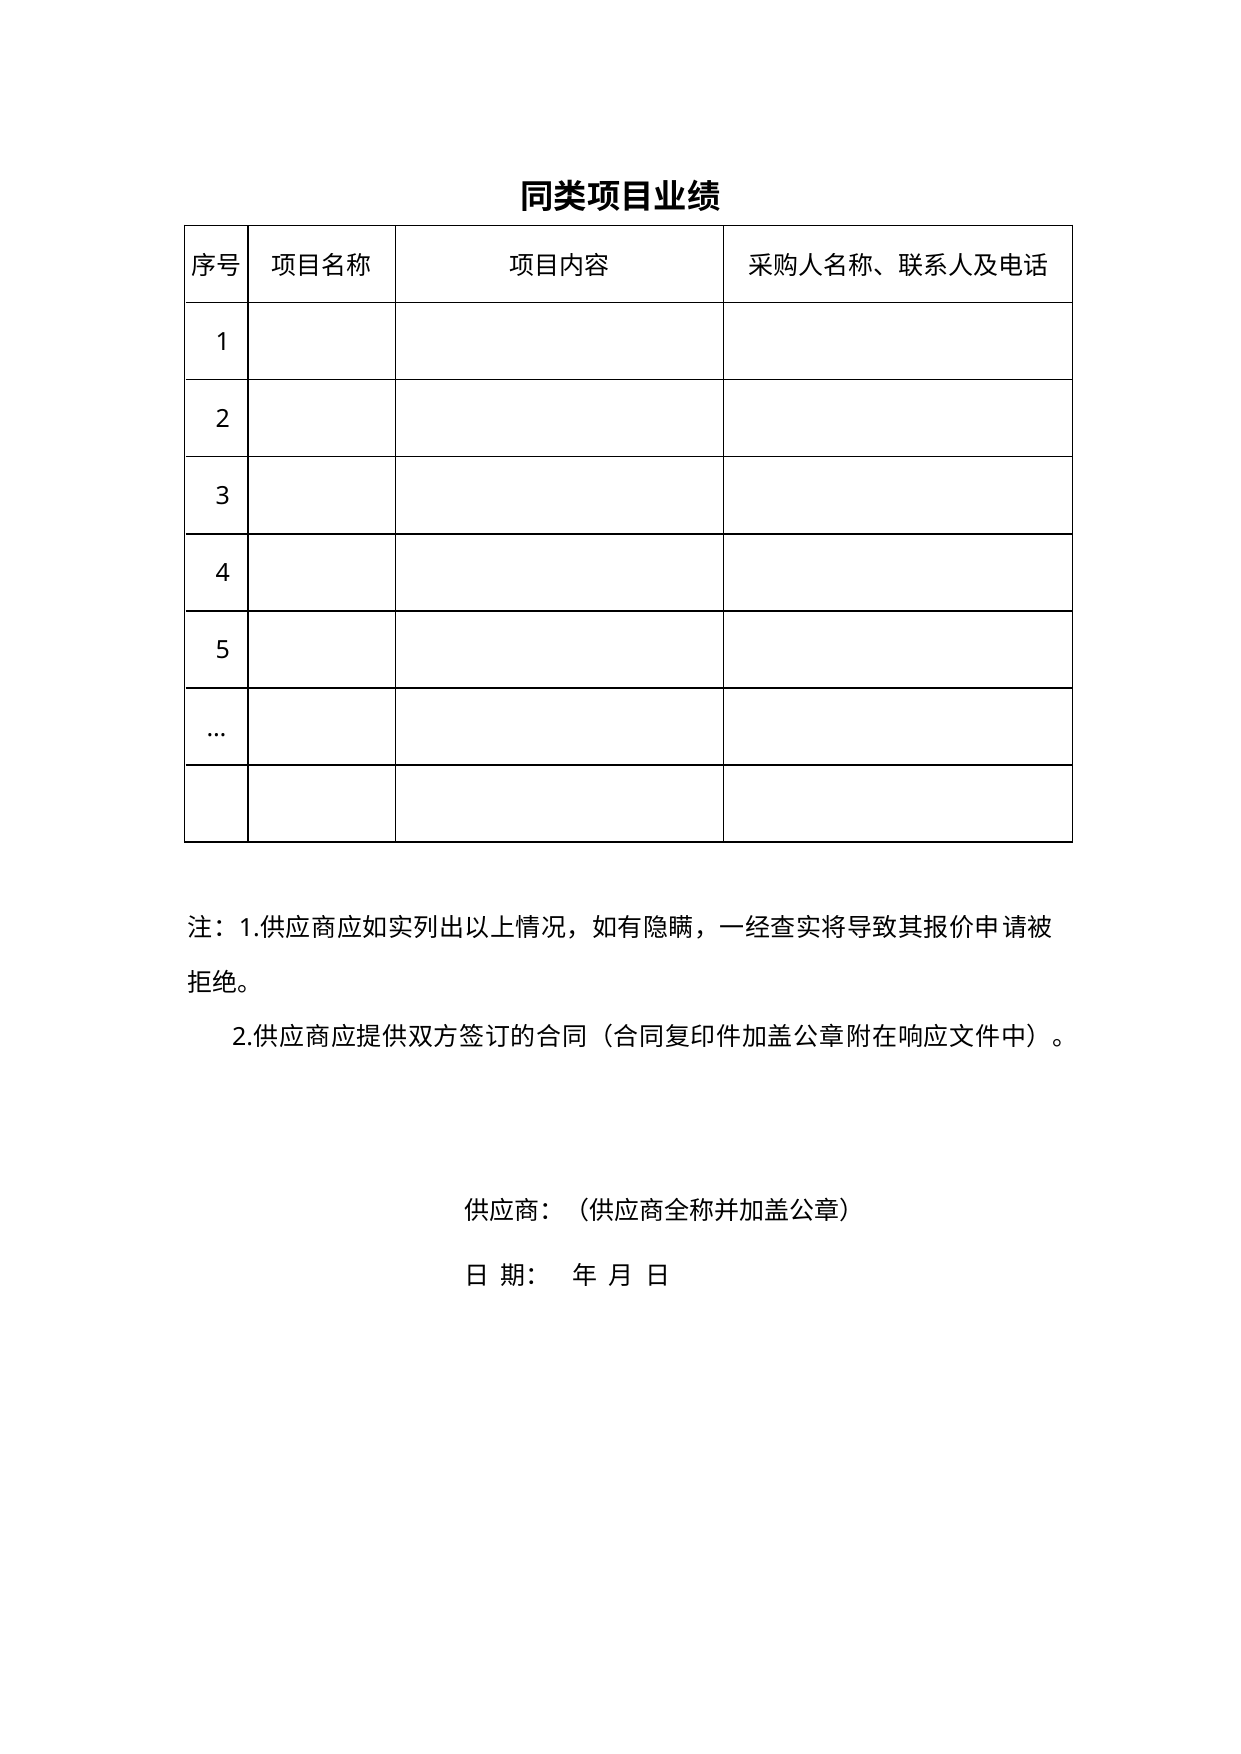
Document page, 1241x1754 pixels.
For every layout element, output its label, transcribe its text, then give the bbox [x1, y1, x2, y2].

table_header 项目内容 [396, 226, 723, 302]
table_cell [396, 457, 723, 533]
table_cell [396, 303, 723, 379]
table_cell [396, 766, 723, 841]
text 2.供应商应提供双方签订的合同（合同复印件加盖公章附在响应文件中）。 [187, 1016, 1053, 1107]
table_cell [396, 689, 723, 764]
subtitle 同类项目业绩 [187, 167, 1053, 219]
table_cell [249, 380, 395, 456]
text 日 期： 年 月 日 [187, 1241, 1053, 1306]
table_cell [724, 380, 1072, 456]
text 注：1.供应商应如实列出以上情况，如有隐瞒，一经查实将导致其报价申请被拒绝。 [187, 908, 1053, 998]
table_cell [185, 765, 247, 841]
text 供应商：（供应商全称并加盖公章） [187, 1176, 1053, 1241]
table_cell 3 [185, 457, 247, 533]
table_header 序号 [185, 226, 247, 302]
table_header 项目名称 [249, 226, 395, 302]
table_cell 5 [185, 611, 247, 687]
table_cell [249, 303, 395, 379]
table_cell 4 [185, 534, 247, 610]
table_cell [396, 380, 723, 456]
table_cell [396, 535, 723, 610]
table_cell [724, 612, 1072, 687]
table_cell [249, 535, 395, 610]
table_cell … [185, 688, 247, 764]
table_cell [396, 612, 723, 687]
table_cell 2 [185, 380, 247, 456]
table_cell [249, 766, 395, 841]
table_cell [249, 612, 395, 687]
table_cell [724, 303, 1072, 379]
table_header 采购人名称、联系人及电话 [724, 226, 1072, 302]
table_cell 1 [185, 303, 247, 379]
table_cell [724, 766, 1072, 841]
table_cell [724, 457, 1072, 533]
table_cell [724, 689, 1072, 764]
table_cell [724, 535, 1072, 610]
table_cell [249, 457, 395, 533]
table_cell [249, 689, 395, 764]
